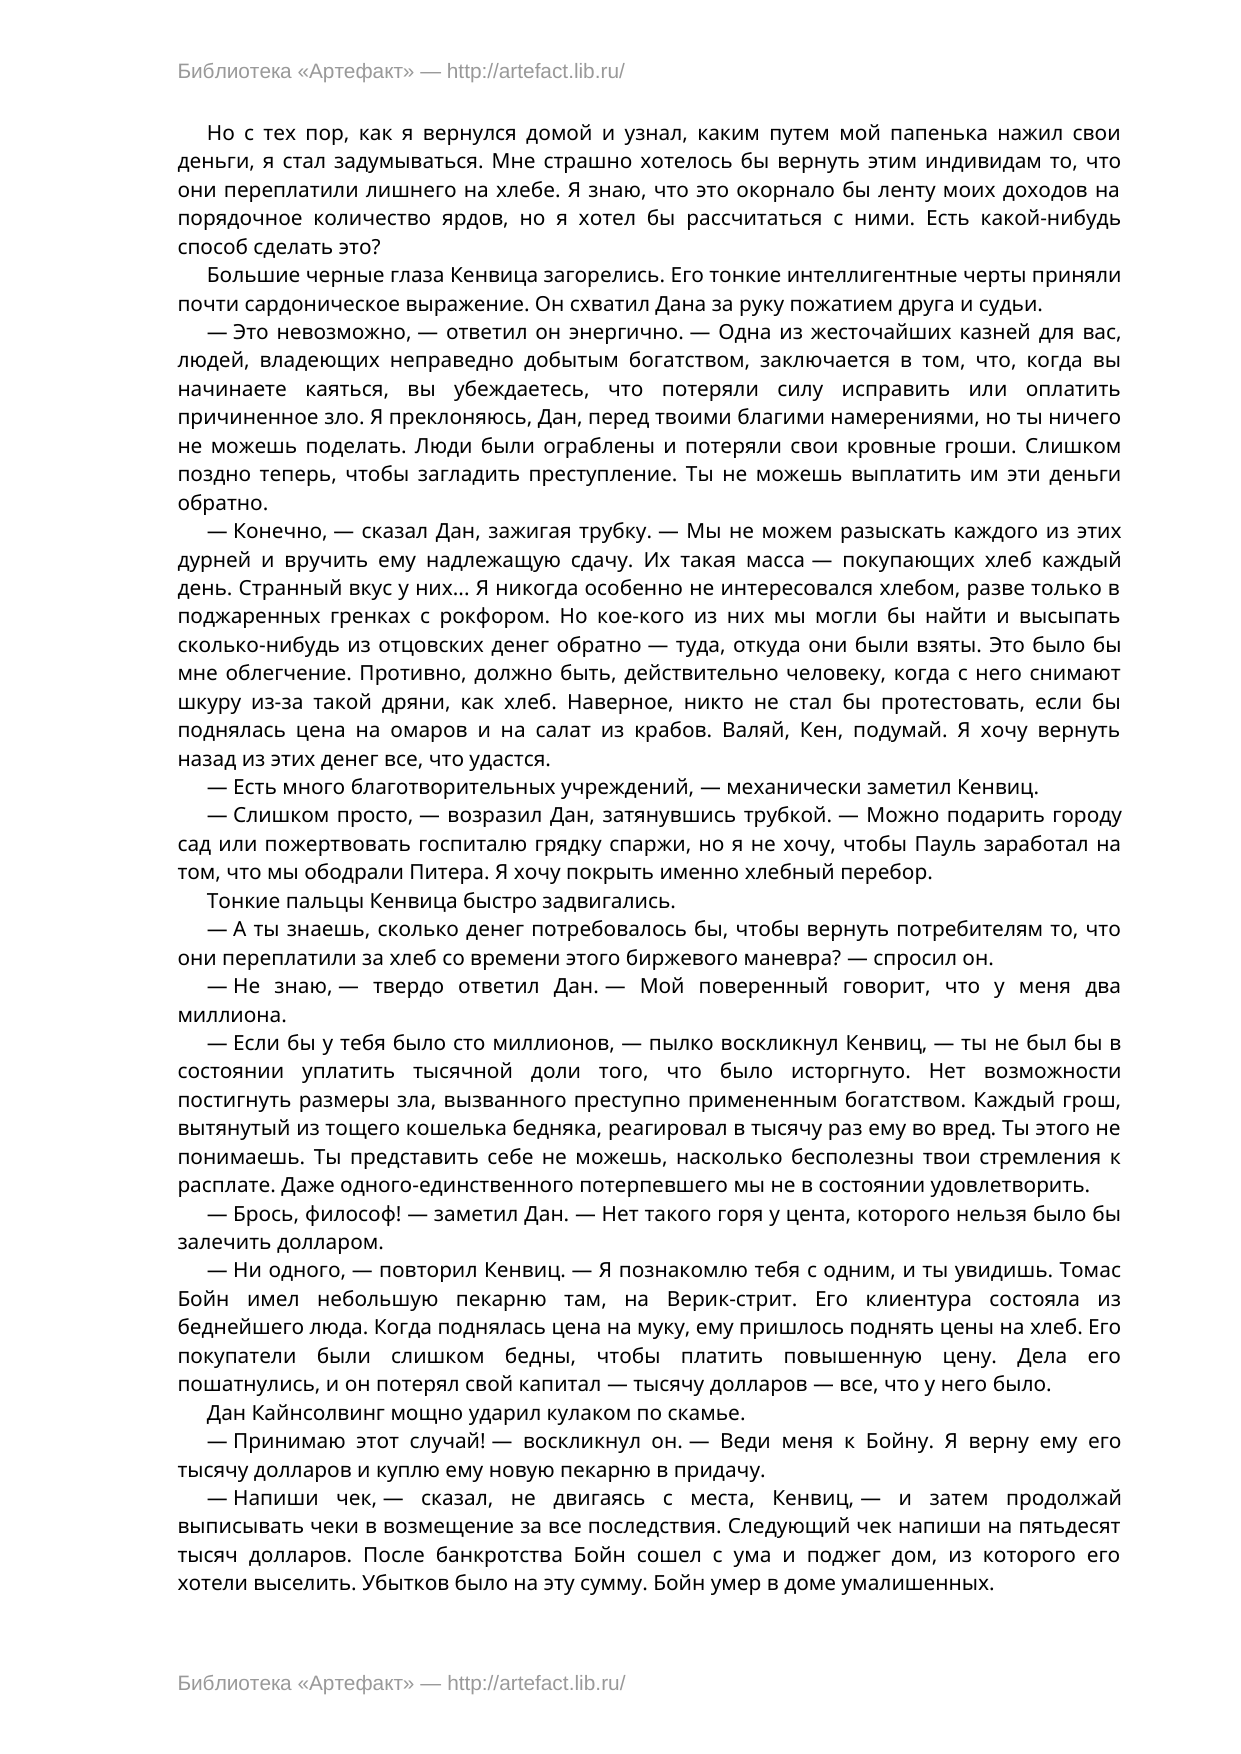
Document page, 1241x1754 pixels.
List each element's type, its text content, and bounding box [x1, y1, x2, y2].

text Большие черные глаза Кенвица загорелись. Его тонкие интеллигентные черты приняли почти сардоническое выражение. Он схватил Дана за руку пожатием друга и судьи. [177, 260, 1122, 317]
text — Ни одного, — повторил Кенвиц. — Я познакомлю тебя с одним, и ты увидишь. Томас Бойн имел небольшую пекарню там, на Верик-стрит. Его клиентура состояла из беднейшего люда. Когда поднялась цена на муку, ему пришлось поднять цены на хлеб. Его покупатели были слишком бедны, чтобы платить повышенную цену. Дела его пошатнулись, и он потерял свой капитал — тысячу долларов — все, что у него было. [177, 1256, 1122, 1398]
text — Слишком просто, — возразил Дан, затянувшись трубкой. — Можно подарить городу сад или пожертвовать госпиталю грядку спаржи, но я не хочу, чтобы Пауль заработал на том, что мы ободрали Питера. Я хочу покрыть именно хлебный перебор. [177, 801, 1122, 886]
text — Если бы у тебя было сто миллионов, — пылко воскликнул Кенвиц, — ты не был бы в состоянии уплатить тысячной доли того, что было исторгнуто. Нет возможности постигнуть размеры зла, вызванного преступно примененным богатством. Каждый грош, вытянутый из тощего кошелька бедняка, реагировал в тысячу раз ему во вред. Ты этого не понимаешь. Ты представить себе не можешь, насколько бесполезны твои стремления к расплате. Даже одного-единственного потерпевшего мы не в состоянии удовлетворить. [177, 1028, 1122, 1199]
text — Напиши чек, — сказал, не двигаясь с места, Кенвиц, — и затем продолжай выписывать чеки в возмещение за все последствия. Следующий чек напиши на пятьдесят тысяч долларов. После банкротства Бойн сошел с ума и поджег дом, из которого его хотели выселить. Убытков было на эту сумму. Бойн умер в доме умалишенных. [177, 1483, 1122, 1597]
text — Это невозможно, — ответил он энергично. — Одна из жесточайших казней для вас, людей, владеющих неправедно добытым богатством, заключается в том, что, когда вы начинаете каяться, вы убеждаетесь, что потеряли силу исправить или оплатить причиненное зло. Я преклоняюсь, Дан, перед твоими благими намерениями, но ты ничего не можешь поделать. Люди были ограблены и потеряли свои кровные гроши. Слишком поздно теперь, чтобы загладить преступление. Ты не можешь выплатить им эти деньги обратно. [177, 317, 1122, 516]
text — Принимаю этот случай! — воскликнул он. — Веди меня к Бойну. Я верну ему его тысячу долларов и куплю ему новую пекарню в придачу. [177, 1426, 1122, 1483]
text Тонкие пальцы Кенвица быстро задвигались. [177, 886, 1122, 914]
text — Не знаю, — твердо ответил Дан. — Мой поверенный говорит, что у меня два миллиона. [177, 971, 1122, 1028]
text Но с тех пор, как я вернулся домой и узнал, каким путем мой папенька нажил свои деньги, я стал задумываться. Мне страшно хотелось бы вернуть этим индивидам то, что они переплатили лишнего на хлебе. Я знаю, что это окорнало бы ленту моих доходов на порядочное количество ярдов, но я хотел бы рассчитаться с ними. Есть какой-нибудь способ сделать это? [177, 118, 1122, 260]
text — Конечно, — сказал Дан, зажигая трубку. — Мы не можем разыскать каждого из этих дурней и вручить ему надлежащую сдачу. Их такая масса — покупающих хлеб каждый день. Странный вкус у них... Я никогда особенно не интересовался хлебом, разве только в поджаренных гренках с рокфором. Но кое-кого из них мы могли бы найти и высыпать сколько-нибудь из отцовских денег обратно — туда, откуда они были взяты. Это было бы мне облегчение. Противно, должно быть, действительно человеку, когда с него снимают шкуру из-за такой дряни, как хлеб. Наверное, никто не стал бы протестовать, если бы поднялась цена на омаров и на салат из крабов. Валяй, Кен, подумай. Я хочу вернуть назад из этих денег все, что удастся. [177, 516, 1122, 772]
text — А ты знаешь, сколько денег потребовалось бы, чтобы вернуть потребителям то, что они переплатили за хлеб со времени этого биржевого маневра? — спросил он. [177, 914, 1122, 971]
text Дан Кайнсолвинг мощно ударил кулаком по скамье. [177, 1398, 1122, 1426]
text — Есть много благотворительных учреждений, — механически заметил Кенвиц. [177, 772, 1122, 801]
text — Брось, философ! — заметил Дан. — Нет такого горя у цента, которого нельзя было бы залечить долларом. [177, 1199, 1122, 1256]
